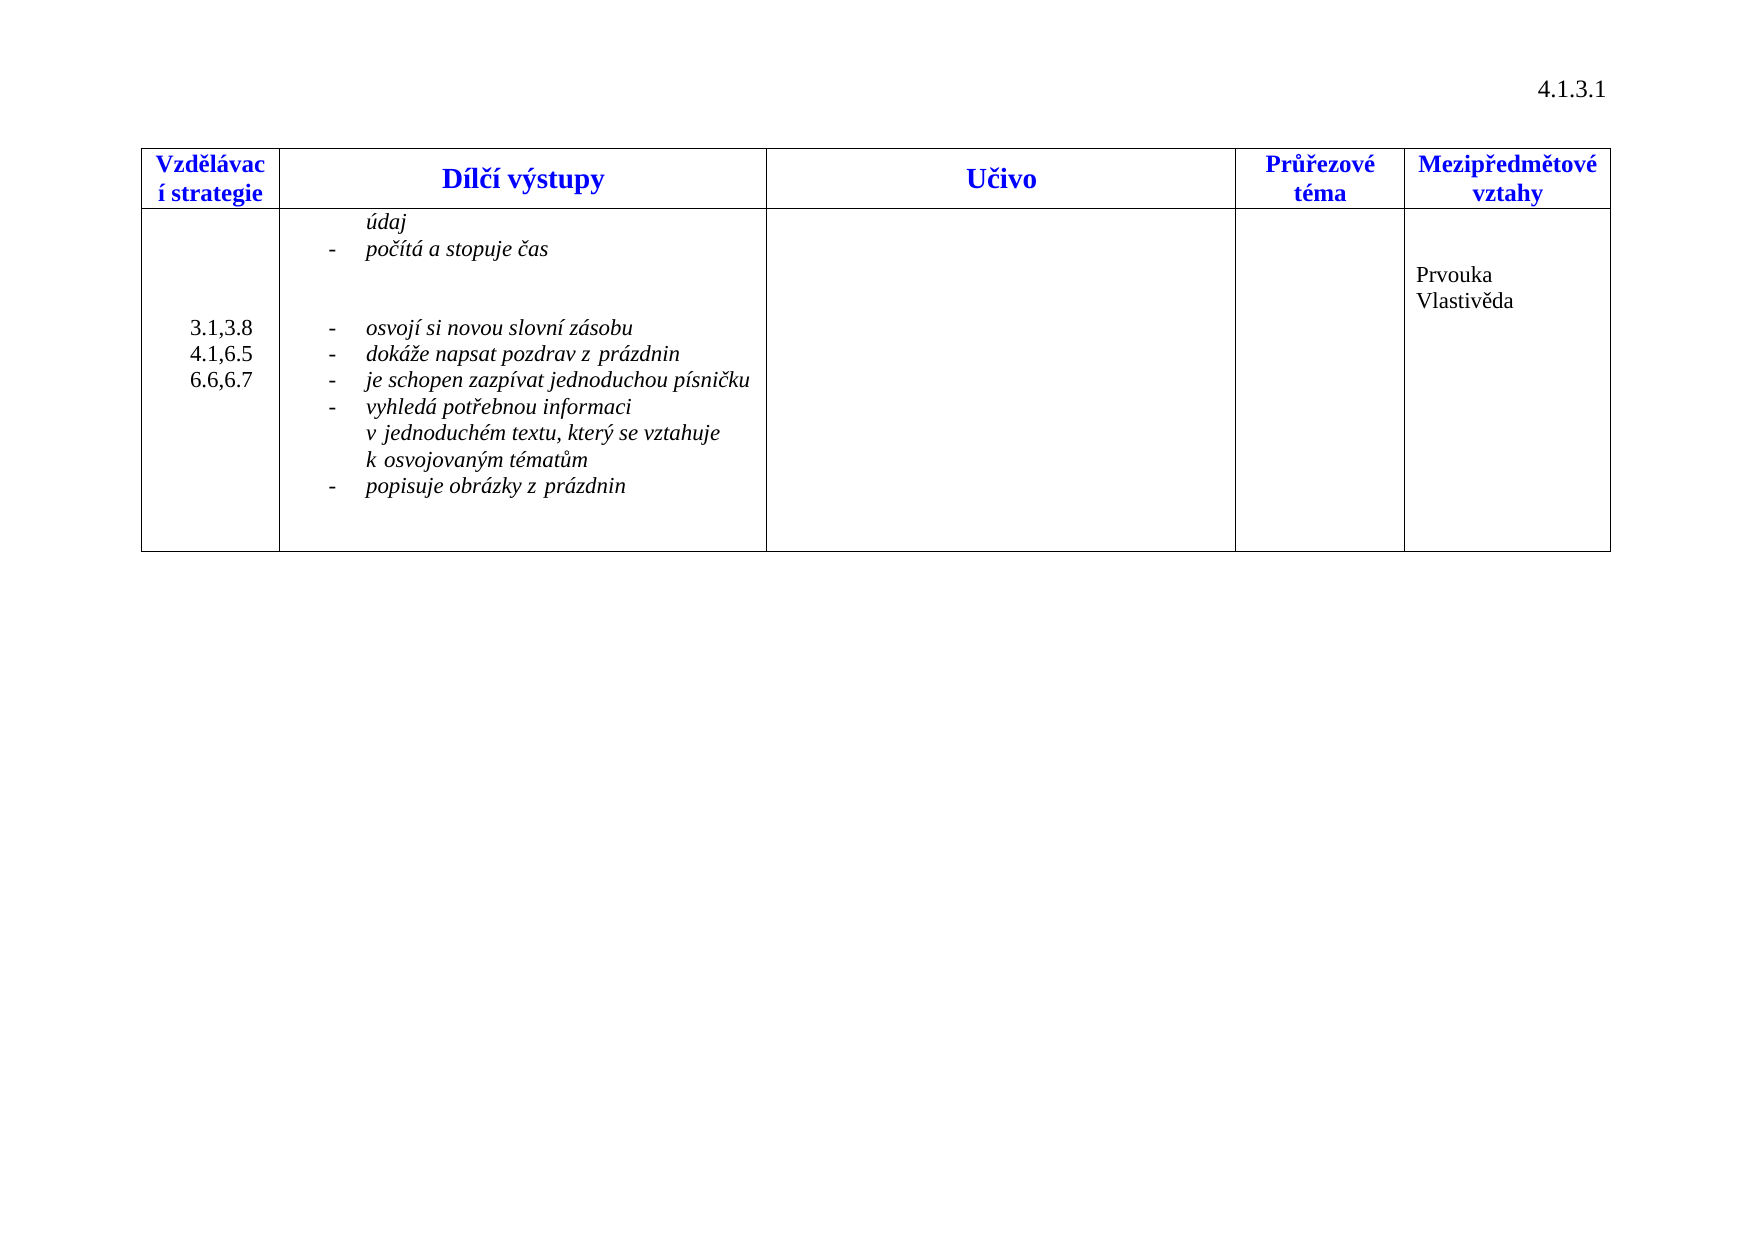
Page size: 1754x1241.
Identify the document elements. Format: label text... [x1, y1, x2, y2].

table_header Průřezové téma [1236, 149, 1404, 207]
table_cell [767, 209, 1235, 551]
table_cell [1405, 209, 1610, 551]
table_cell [142, 209, 279, 551]
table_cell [280, 209, 766, 551]
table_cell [1236, 209, 1404, 551]
table_header Vzdělávací strategie [142, 149, 279, 207]
table_header Učivo [767, 149, 1235, 207]
table_header Dílčí výstupy [280, 149, 766, 207]
table_header Mezipředmětové vztahy [1405, 149, 1610, 207]
